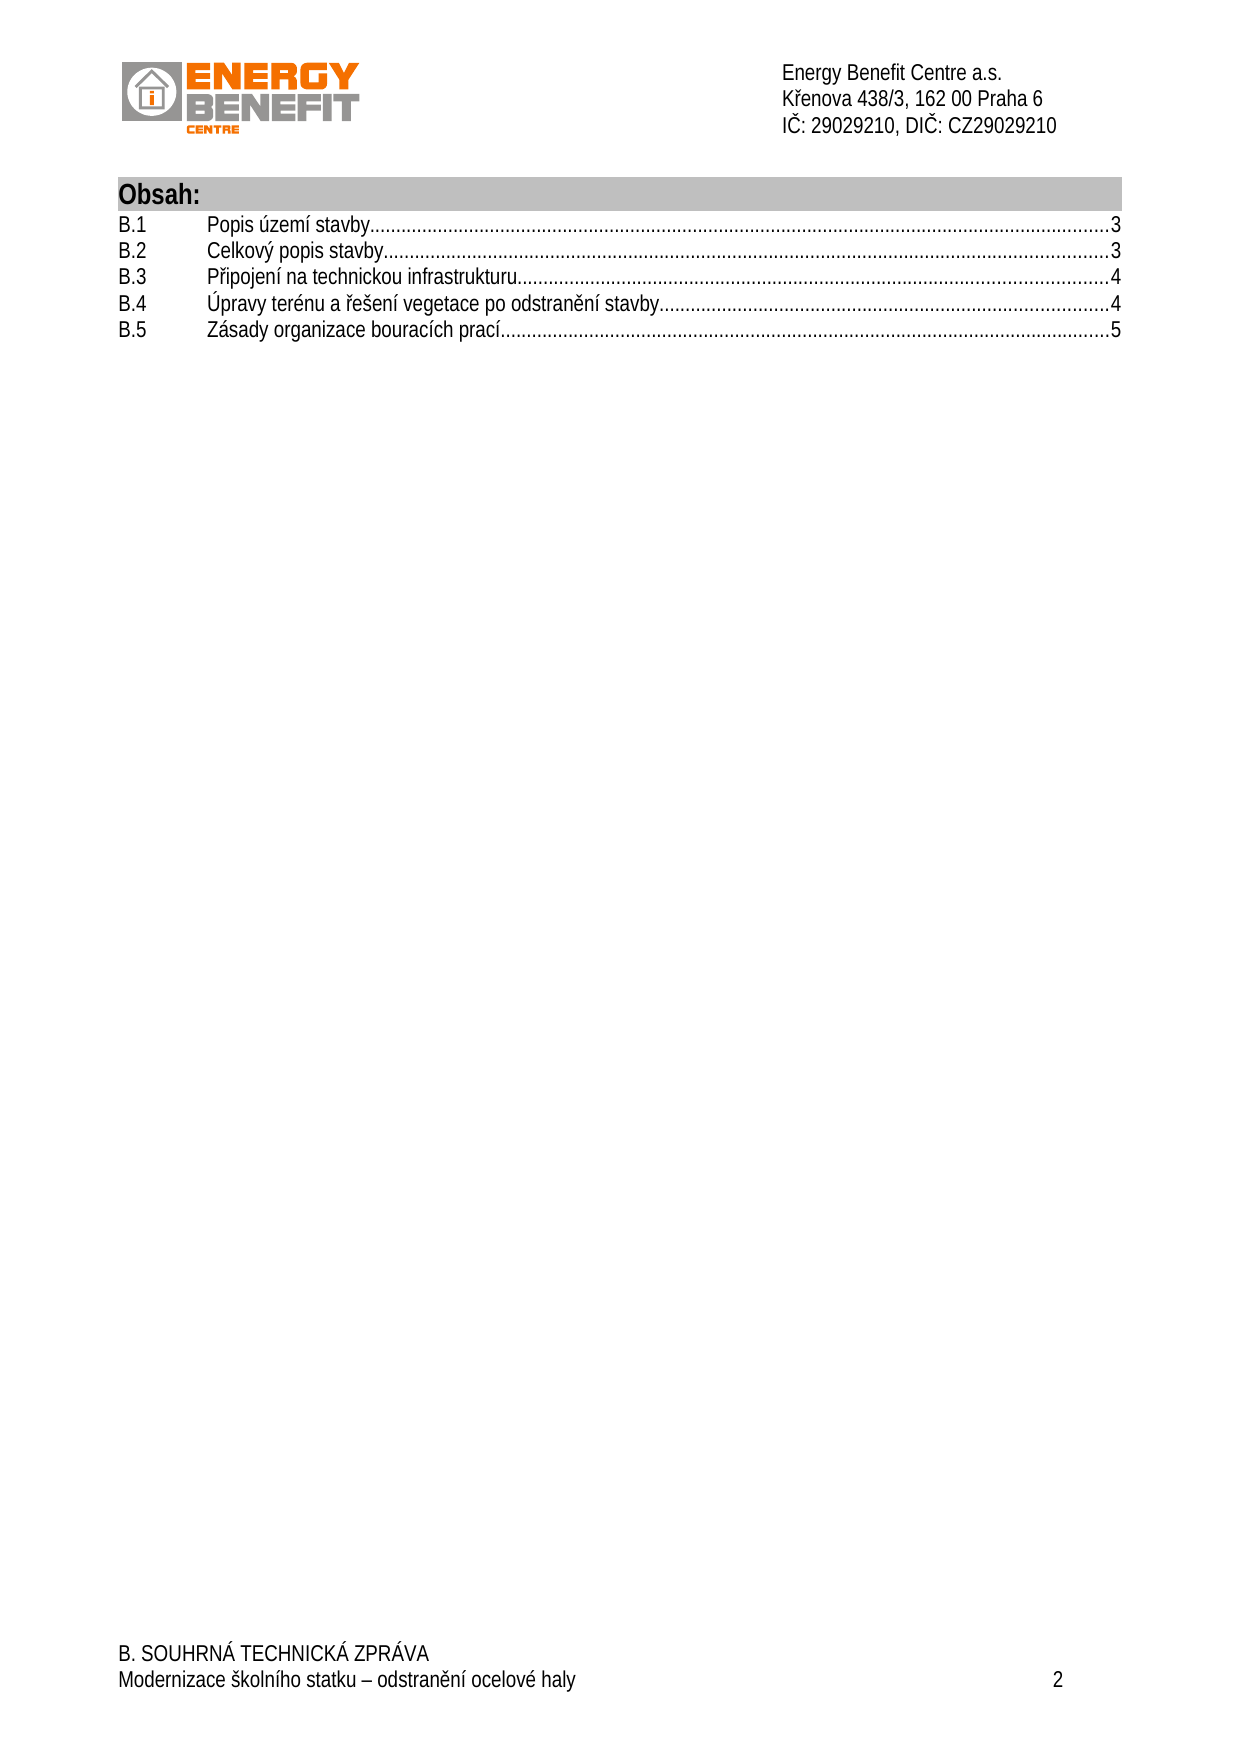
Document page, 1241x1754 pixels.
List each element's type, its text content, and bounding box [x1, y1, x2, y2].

text B.2 Celkový popis stavby 3 [118, 237, 1122, 263]
text B.5 Zásady organizace bouracích prací 5 [118, 316, 1122, 342]
text Obsah: [118, 177, 1122, 211]
text B.1 Popis území stavby 3 [118, 211, 1122, 237]
text B.4 Úpravy terénu a řešení vegetace po odstranění stavby 4 [118, 290, 1122, 316]
text B.3 Připojení na technickou infrastrukturu 4 [118, 263, 1122, 290]
